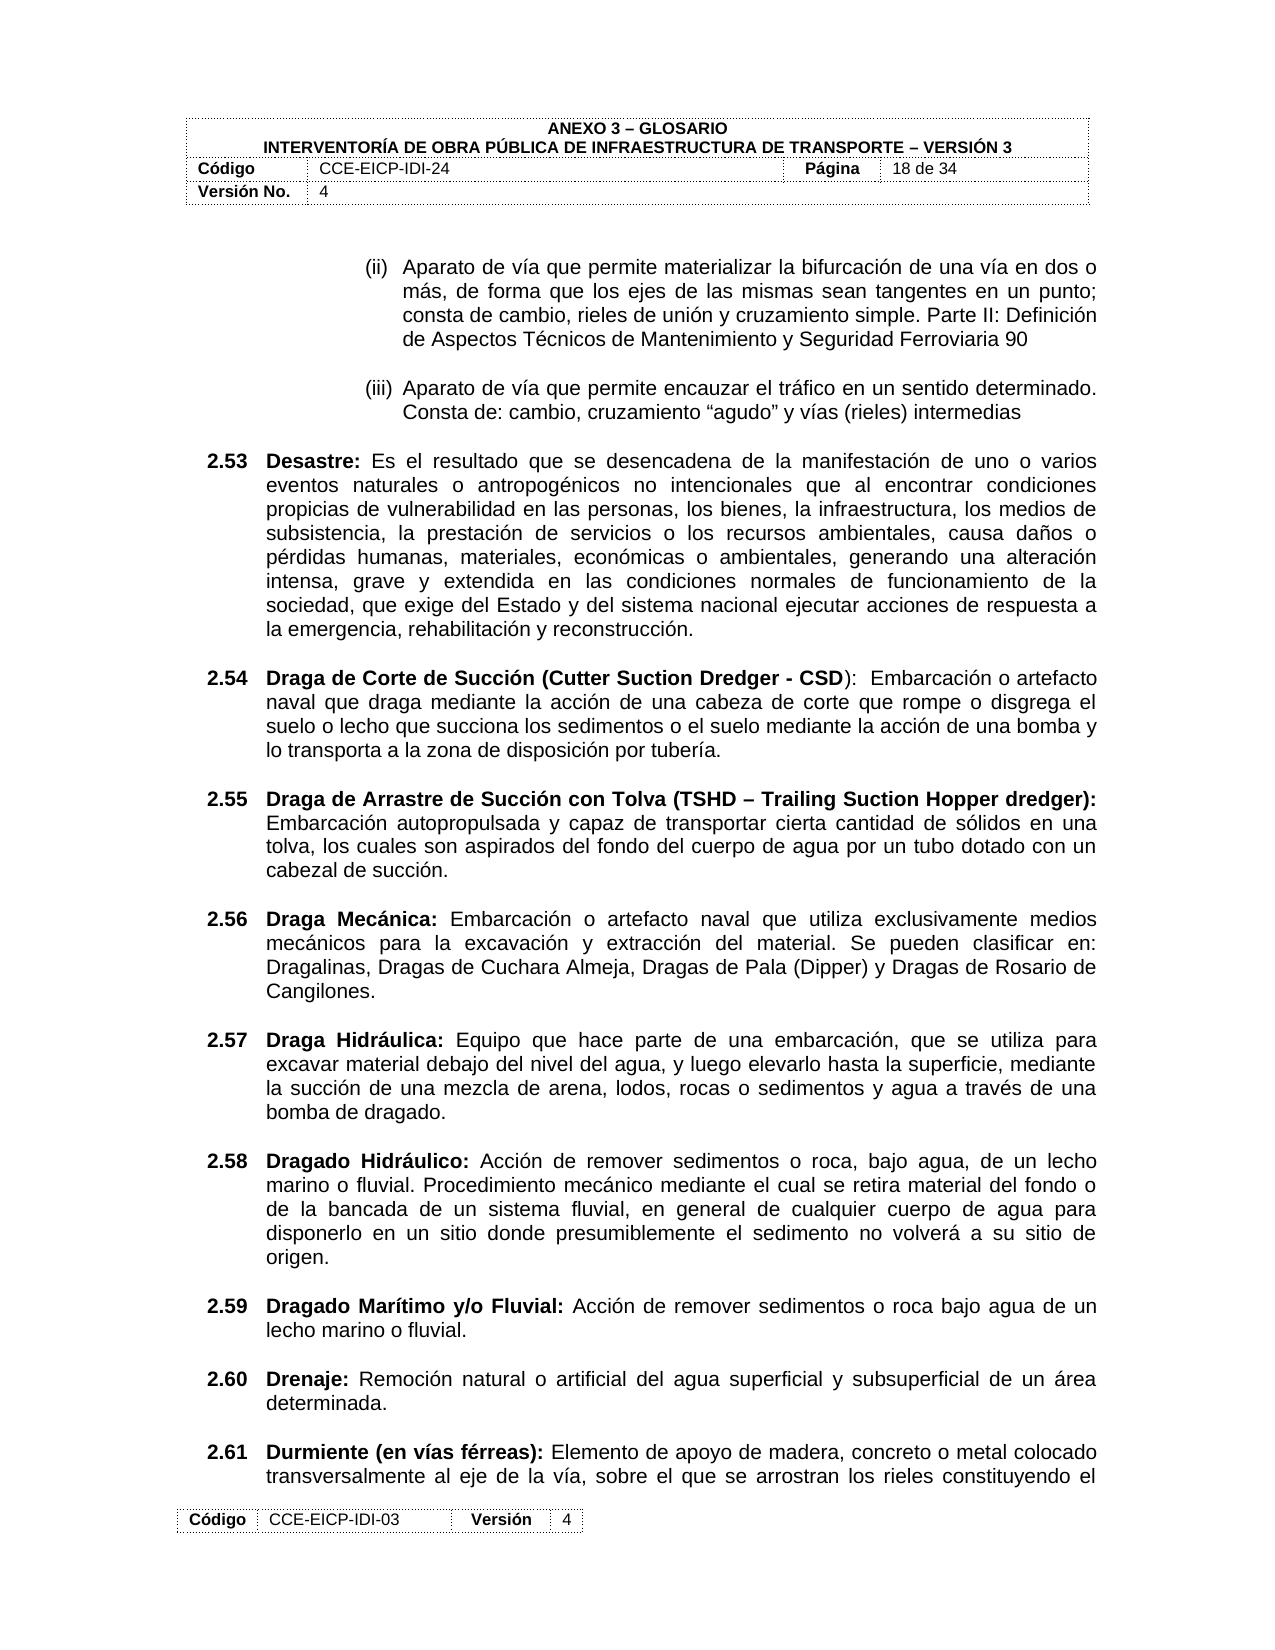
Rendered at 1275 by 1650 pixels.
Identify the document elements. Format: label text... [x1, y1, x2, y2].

list Drenaje: Remoción natural o artificial del agua superficial y subsuperficial de un área determinada. [207, 1367, 1098, 1414]
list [207, 1439, 1098, 1487]
list Draga de Corte de Succión (Cutter Suction Dredger - CSD): Embarcación o artefacto naval que draga mediante la acción de una cabeza de corte que rompe o disgrega el suelo o lecho que succiona los sedimentos o el suelo mediante la acción de una bomba y lo transporta a la zona de disposición por tubería. [207, 666, 1098, 761]
list Draga Mecánica: Embarcación o artefacto naval que utiliza exclusivamente medios mecánicos para la excavación y extracción del material. Se pueden clasificar en: Dragalinas, Dragas de Cuchara Almeja, Dragas de Pala (Dipper) y Dragas de Rosario de Cangilones. [207, 907, 1098, 1003]
list Aparato de vía que permite materializar la bifurcación de una vía en dos o más, de forma que los ejes de las mismas sean tangentes en un punto; consta de cambio, rieles de unión y cruzamiento simple. Parte II: Definición de Aspectos Técnicos de Mantenimiento y Seguridad Ferroviaria 90 [365, 255, 1098, 351]
list Draga Hidráulica: Equipo que hace parte de una embarcación, que se utiliza para excavar material debajo del nivel del agua, y luego elevarlo hasta la superficie, mediante la succión de una mezcla de arena, lodos, rocas o sedimentos y agua a través de una bomba de dragado. [207, 1028, 1098, 1124]
list Dragado Marítimo y/o Fluvial: Acción de remover sedimentos o roca bajo agua de un lecho marino o fluvial. [207, 1294, 1098, 1342]
list Dragado Hidráulico: Acción de remover sedimentos o roca, bajo agua, de un lecho marino o fluvial. Procedimiento mecánico mediante el cual se retira material del fondo o de la bancada de un sistema fluvial, en general de cualquier cuerpo de agua para disponerlo en un sitio donde presumiblemente el sedimento no volverá a su sitio de origen. [207, 1149, 1098, 1269]
list Aparato de vía que permite encauzar el tráfico en un sentido determinado. Consta de: cambio, cruzamiento “agudo” y vías (rieles) intermedias [365, 376, 1098, 424]
list Desastre: Es el resultado que se desencadena de la manifestación de uno o varios eventos naturales o antropogénicos no intencionales que al encontrar condiciones propicias de vulnerabilidad en las personas, los bienes, la infraestructura, los medios de subsistencia, la prestación de servicios o los recursos ambientales, causa daños o pérdidas humanas, materiales, económicas o ambientales, generando una alteración intensa, grave y extendida en las condiciones normales de funcionamiento de la sociedad, que exige del Estado y del sistema nacional ejecutar acciones de respuesta a la emergencia, rehabilitación y reconstrucción. [207, 449, 1098, 641]
list Draga de Arrastre de Succión con Tolva (TSHD – Trailing Suction Hopper dredger): Embarcación autopropulsada y capaz de transportar cierta cantidad de sólidos en una tolva, los cuales son aspirados del fondo del cuerpo de agua por un tubo dotado con un cabezal de succión. [207, 786, 1098, 882]
